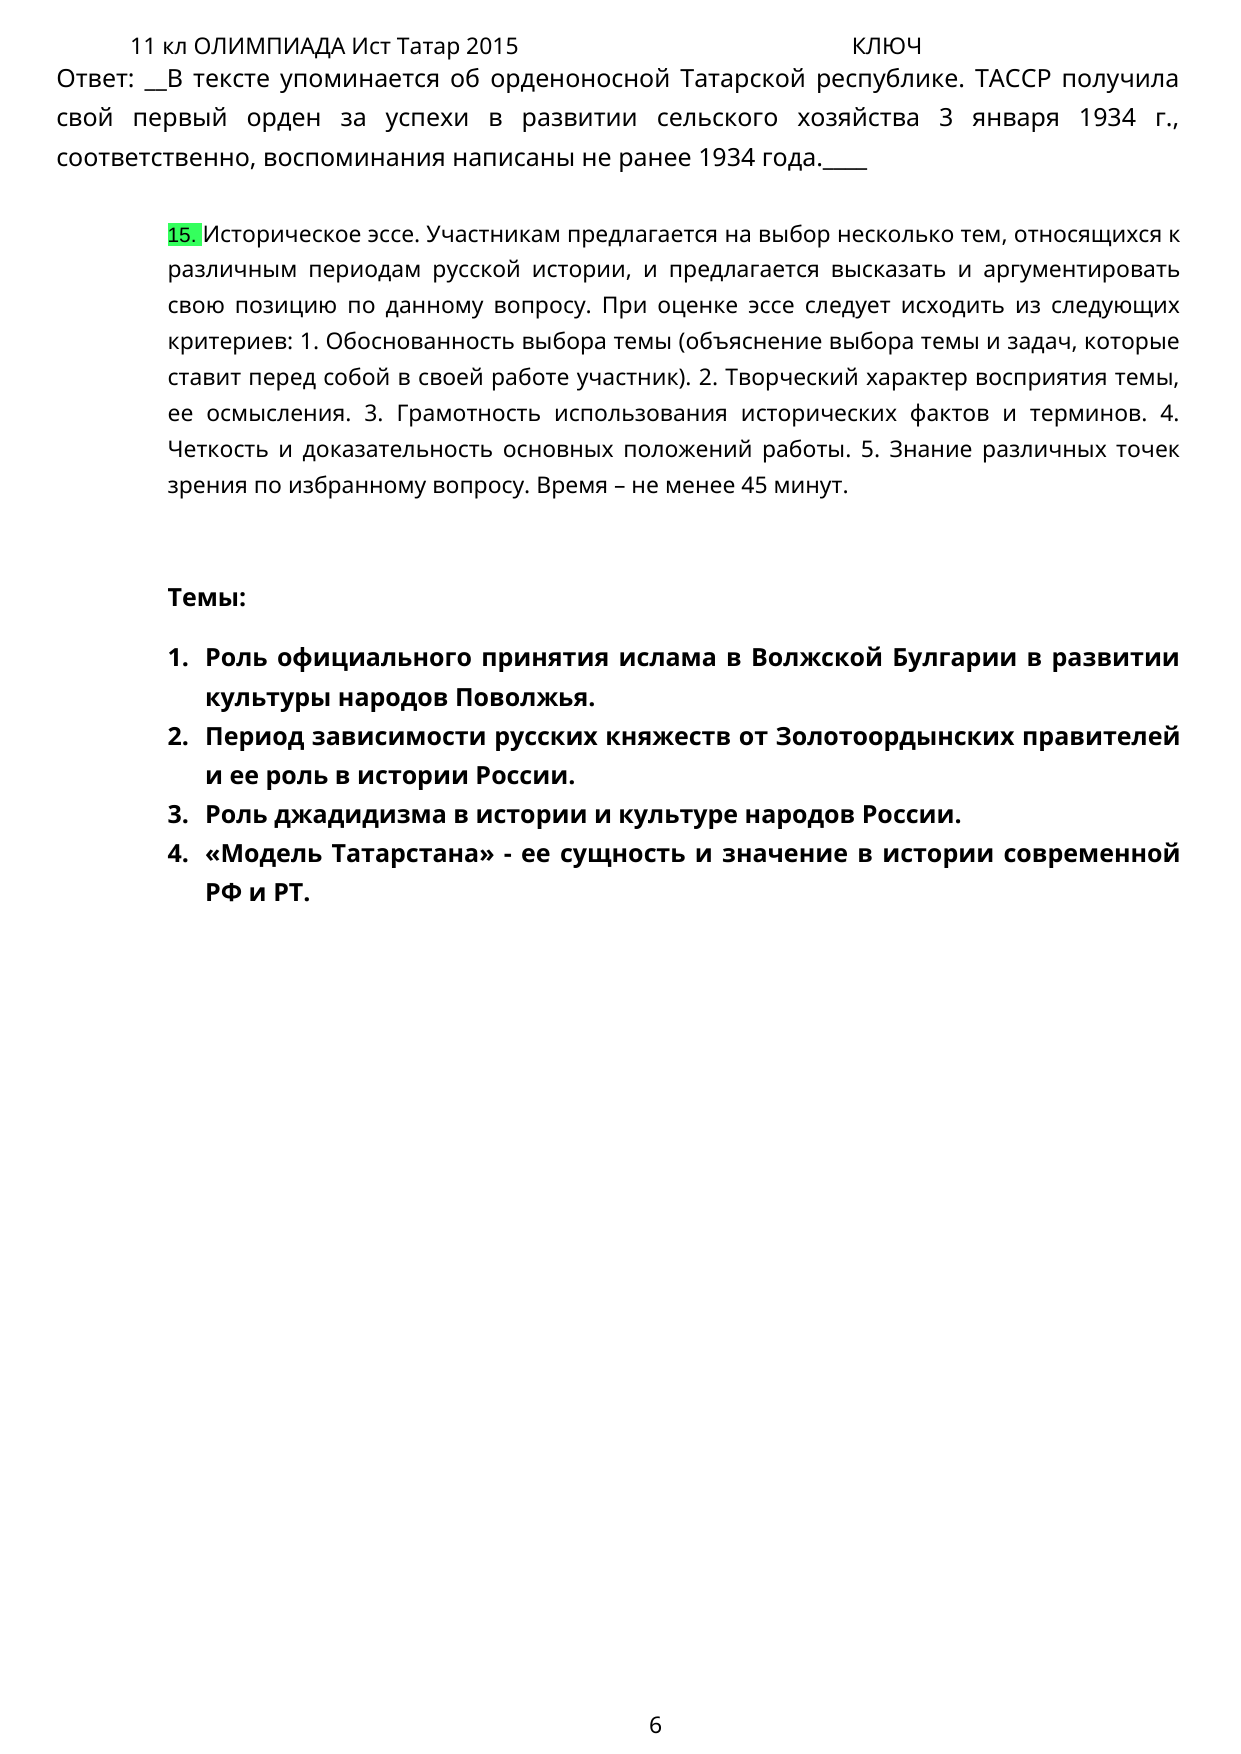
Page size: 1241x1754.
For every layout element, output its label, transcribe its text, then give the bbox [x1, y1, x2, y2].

list «Модель Татарстана» - ее сущность и значение в истории современной РФ и РТ. [167, 836, 1181, 909]
text Темы: [167, 580, 1181, 614]
list Роль джадидизма в истории и культуре народов России. [167, 797, 1181, 831]
list Период зависимости русских княжеств от Золотоордынских правителей и ее роль в истории России. [167, 718, 1181, 792]
text 15. Историческое эссе. Участникам предлагается на выбор несколько тем, относящихся к различным периодам русской истории, и предлагается высказать и аргументировать свою позицию по данному вопросу. При оценке эссе следует исходить из следующих критериев: 1. Обоснованность выбора темы (объяснение выбора темы и задач, которые ставит перед собой в своей работе участник). 2. Творческий характер восприятия темы, ее осмысления. 3. Грамотность использования исторических фактов и терминов. 4. Четкость и доказательность основных положений работы. 5. Знание различных точек зрения по избранному вопросу. Время – не менее 45 минут. [167, 217, 1181, 500]
text Ответ: __В тексте упоминается об орденоносной Татарской республике. ТАССР получила свой первый орден за успехи в развитии сельского хозяйства 3 января ., соответственно, воспоминания написаны не ранее 1934 года.____ [56, 61, 1181, 173]
list Роль официального принятия ислама в Волжской Булгарии в развитии культуры народов Поволжья. [167, 640, 1181, 713]
